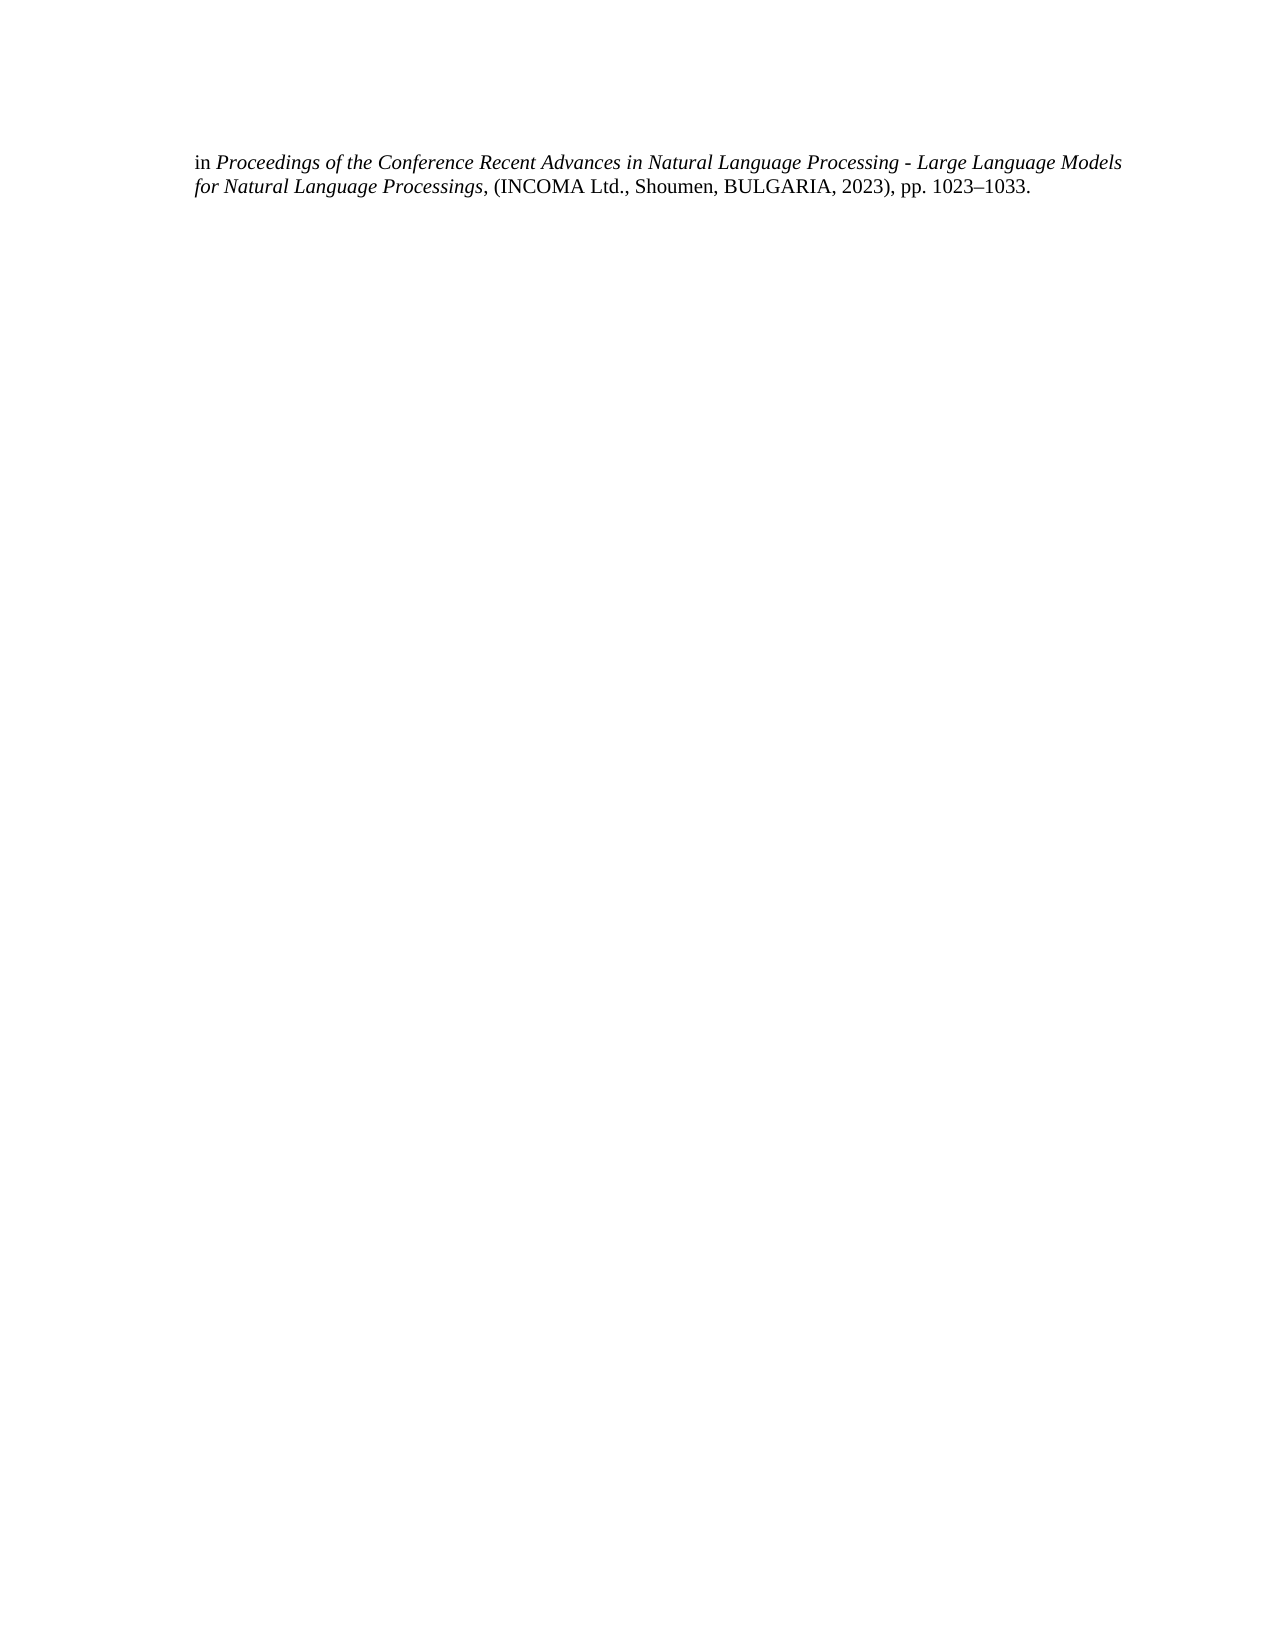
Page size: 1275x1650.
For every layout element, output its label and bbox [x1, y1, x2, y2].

list [150, 150, 1125, 198]
